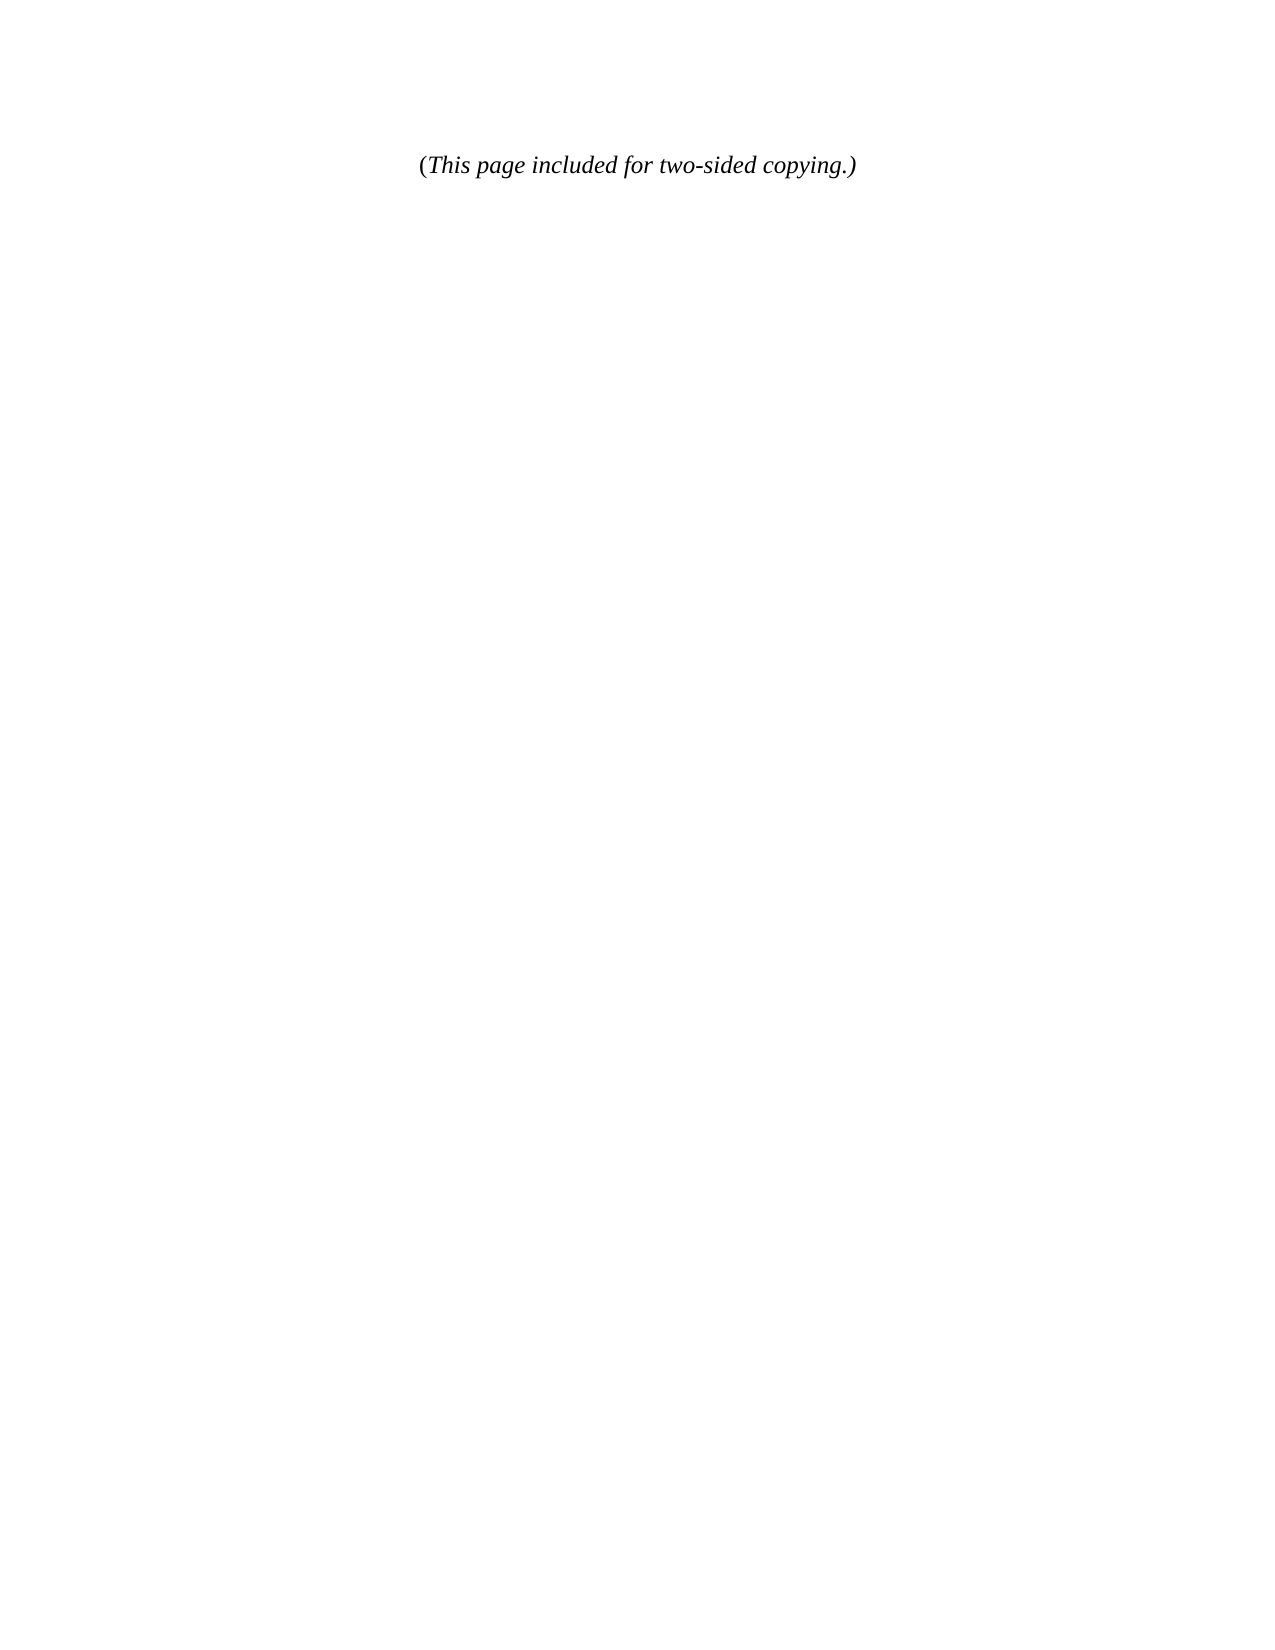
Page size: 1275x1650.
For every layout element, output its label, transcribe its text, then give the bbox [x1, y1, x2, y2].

text (This page included for two-sided copying.) [150, 150, 1125, 179]
